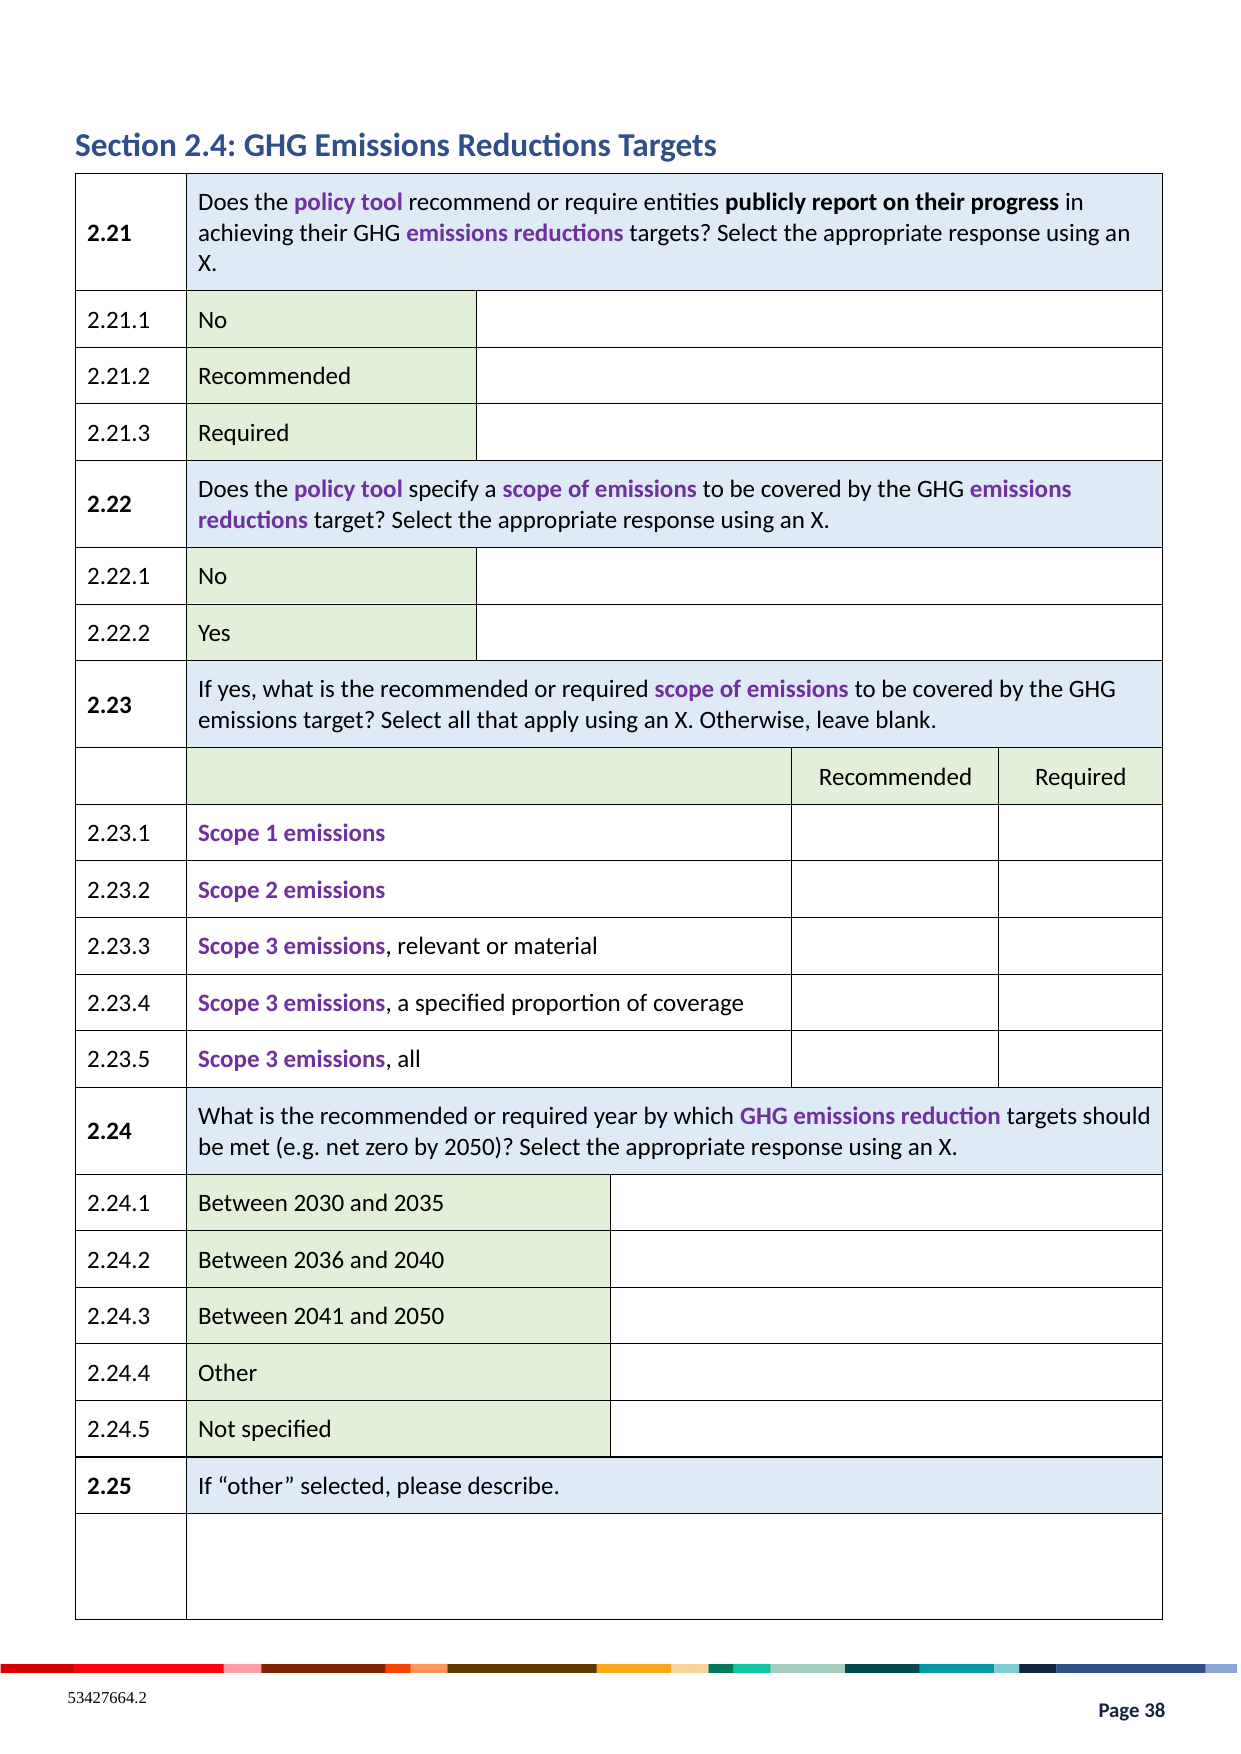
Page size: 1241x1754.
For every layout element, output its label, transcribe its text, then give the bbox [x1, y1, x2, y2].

table_cell [76, 748, 186, 804]
table_cell 2.21.3 [76, 404, 186, 460]
table_cell [999, 975, 1162, 1030]
table_cell Scope 2 emissions [187, 861, 791, 917]
table_cell Recommended [187, 348, 476, 403]
table_cell [792, 1031, 998, 1087]
table_cell 2.22 [76, 461, 186, 547]
table_cell 2.21.1 [76, 291, 186, 347]
table_cell Between 2030 and 2035 [187, 1175, 610, 1230]
table_cell 2.22.1 [76, 548, 186, 603]
table_cell Does the policy tool specify a scope of emissions to be covered by the GHG emissions reductions target? Select the appropriate response using an X. [187, 461, 1162, 547]
table_cell [477, 348, 1162, 403]
table_cell Recommended [792, 748, 998, 804]
table_cell 2.24.1 [76, 1175, 186, 1230]
table_cell Required [999, 748, 1162, 804]
table_cell [477, 548, 1162, 603]
table_cell [792, 975, 998, 1030]
picture [0, 1664, 1236, 1673]
table_cell [999, 805, 1162, 860]
table_cell Not specified [187, 1401, 610, 1456]
table_cell [999, 918, 1162, 973]
table_cell What is the recommended or required year by which GHG emissions reduction targets should be met (e.g. net zero by 2050)? Select the appropriate response using an X. [187, 1088, 1162, 1174]
table_cell Scope 3 emissions, relevant or material [187, 918, 791, 973]
table_cell [792, 918, 998, 973]
table_cell [477, 291, 1162, 347]
table_cell No [187, 291, 476, 347]
table_cell Between 2041 and 2050 [187, 1288, 610, 1343]
table_cell 2.24.2 [76, 1231, 186, 1287]
table_cell 2.23 [76, 661, 186, 747]
table_cell No [187, 548, 476, 603]
table_cell 2.23.4 [76, 975, 186, 1030]
table_cell Scope 1 emissions [187, 805, 791, 860]
table_cell 2.23.1 [76, 805, 186, 860]
table_cell [611, 1175, 1162, 1230]
table_cell 2.23.5 [76, 1031, 186, 1087]
table_cell 2.23.2 [76, 861, 186, 917]
table_cell [792, 861, 998, 917]
table_cell 2.24.4 [76, 1344, 186, 1400]
table_cell If “other” selected, please describe. [187, 1458, 1162, 1513]
table_cell [999, 861, 1162, 917]
table_cell [611, 1231, 1162, 1287]
table_header 2.21 [76, 174, 186, 290]
table_cell [477, 605, 1162, 660]
table_cell [187, 1514, 1162, 1619]
table_cell 2.21.2 [76, 348, 186, 403]
table_cell [792, 805, 998, 860]
table_header Does the policy tool recommend or require entities publicly report on their progress in achieving their GHG emissions reductions targets? Select the appropriate response using an X. [187, 174, 1162, 290]
subtitle Section 2.4: GHG Emissions Reductions Targets [75, 123, 1165, 164]
table_cell [611, 1401, 1162, 1456]
table_cell 2.24.3 [76, 1288, 186, 1343]
table_cell 2.23.3 [76, 918, 186, 973]
table_cell [611, 1344, 1162, 1400]
table_cell [76, 1514, 186, 1619]
table_cell Between 2036 and 2040 [187, 1231, 610, 1287]
table_cell Required [187, 404, 476, 460]
table_cell Yes [187, 605, 476, 660]
table_cell 2.24.5 [76, 1401, 186, 1456]
table_cell 2.25 [76, 1458, 186, 1513]
table_cell Scope 3 emissions, a specified proportion of coverage [187, 975, 791, 1030]
table_cell [187, 748, 791, 804]
table_cell [611, 1288, 1162, 1343]
table_cell [999, 1031, 1162, 1087]
table_cell Other [187, 1344, 610, 1400]
table_cell 2.24 [76, 1088, 186, 1174]
table_cell If yes, what is the recommended or required scope of emissions to be covered by the GHG emissions target? Select all that apply using an X. Otherwise, leave blank. [187, 661, 1162, 747]
table_cell 2.22.2 [76, 605, 186, 660]
table_cell Scope 3 emissions, all [187, 1031, 791, 1087]
table_cell [477, 404, 1162, 460]
